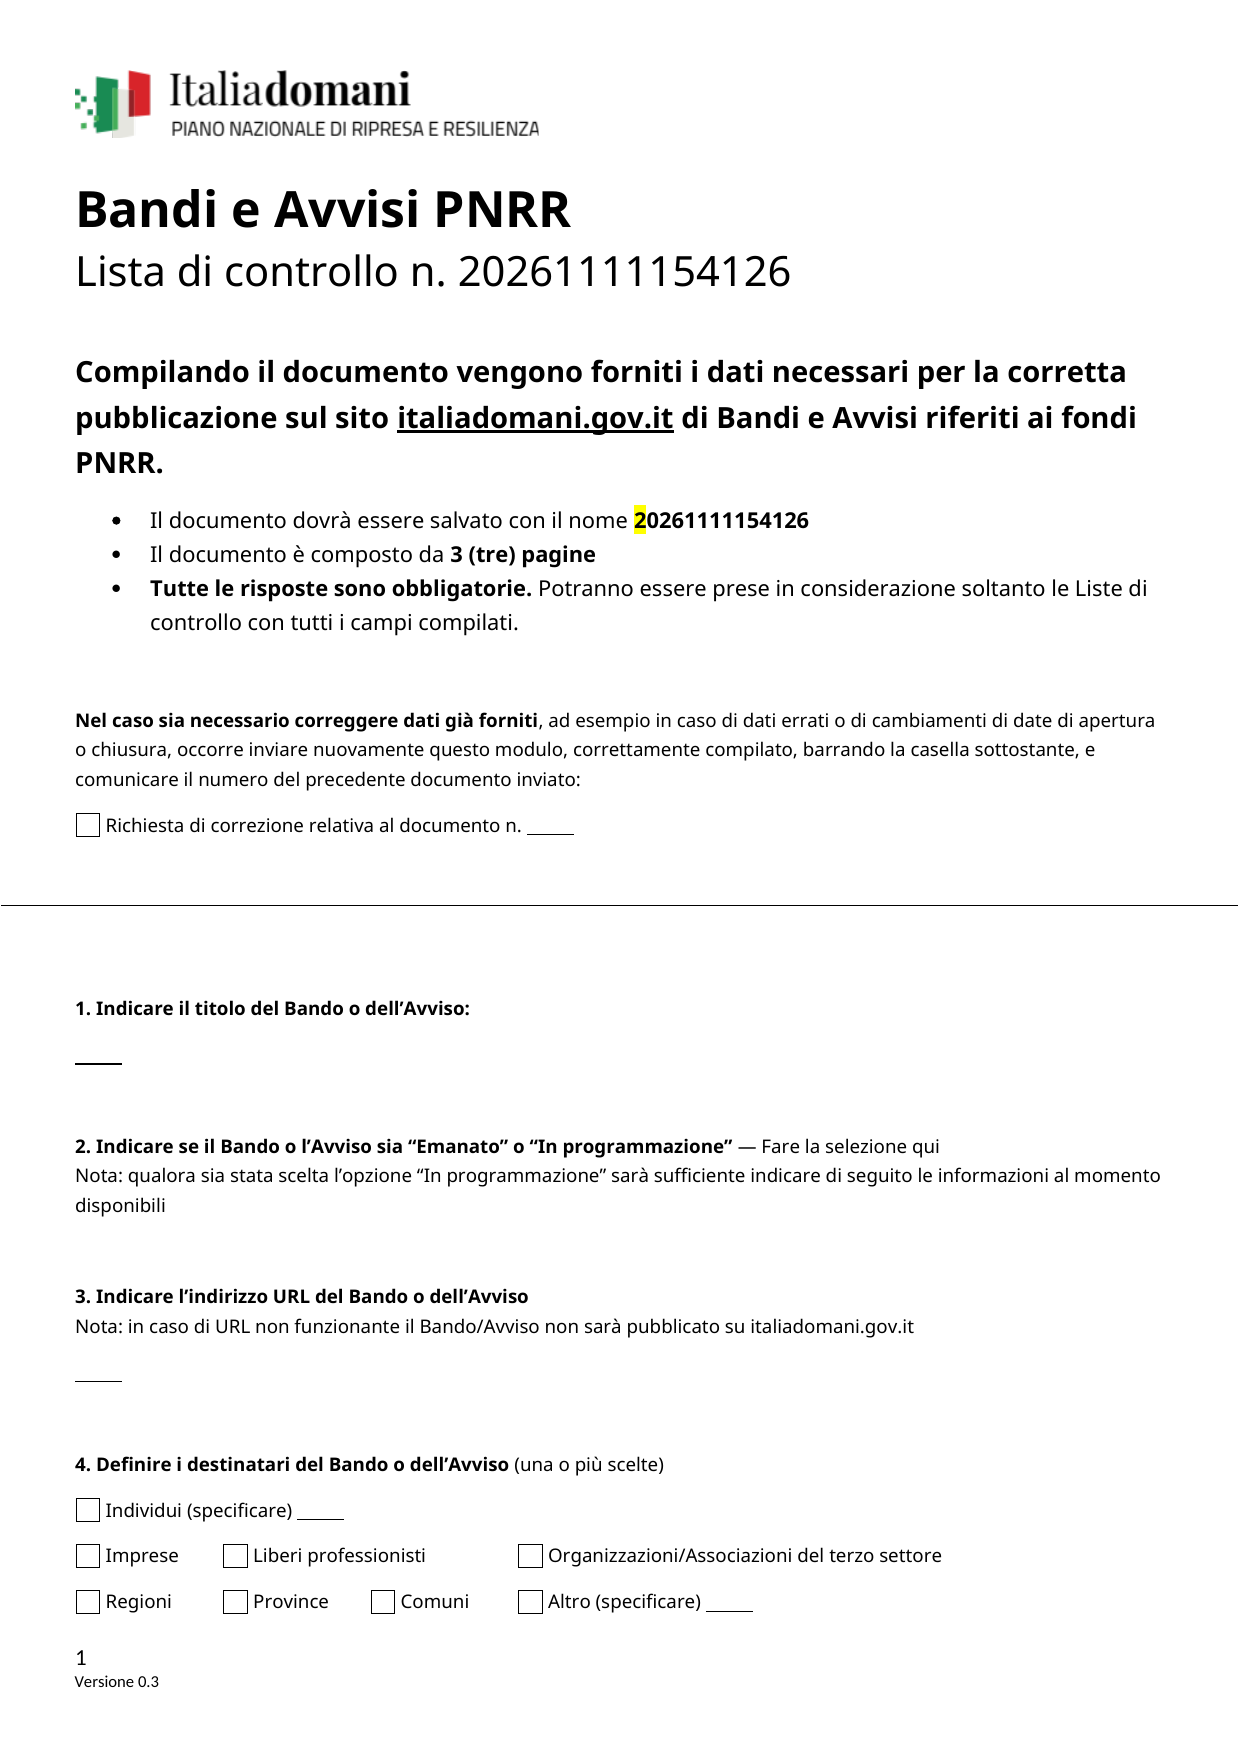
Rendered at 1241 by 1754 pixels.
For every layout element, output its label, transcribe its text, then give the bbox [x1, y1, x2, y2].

text Compilando il documento vengono forniti i dati necessari per la corretta pubblicazione sul sito italiadomani.gov.it di Bandi e Avvisi riferiti ai fondi PNRR. [75, 351, 1165, 482]
text 3. Indicare l’indirizzo URL del Bando o dell’Avviso Nota: in caso di URL non funzionante il Bando/Avviso non sarà pubblicato su italiadomani.gov.it [75, 1284, 1165, 1339]
list Il documento dovrà essere salvato con il nome 20211102150256 [112, 505, 634, 534]
text Imprese Liberi professionisti Organizzazioni/Associazioni del terzo settore [75, 1543, 1165, 1568]
text Individui (specificare) [75, 1497, 1165, 1522]
text Nel caso sia necessario correggere dati già forniti, ad esempio in caso di dati errati o di cambiamenti di date di apertura o chiusura, occorre inviare nuovamente questo modulo, correttamente compilato, barrando la casella sottostante, e comunicare il numero del precedente documento inviato: [75, 707, 1165, 791]
text 1. Indicare il titolo del Bando o dell’Avviso: [75, 996, 1165, 1021]
text 4. Definire i destinatari del Bando o dell’Avviso (una o più scelte) [75, 1451, 1165, 1476]
text Richiesta di correzione relativa al documento n. [75, 812, 1165, 837]
list Il documento è composto da 3 (tre) pagine [112, 539, 1165, 569]
list Il documento dovrà essere salvato con il nome 20211102150256 [646, 505, 1165, 534]
list Tutte le risposte sono obbligatorie. Potranno essere prese in considerazione soltanto le Liste di controllo con tutti i campi compilati. [112, 573, 1165, 637]
text 2. Indicare se il Bando o l’Avviso sia “Emanato” o “In programmazione” Nota: qualora sia stata scelta l’opzione “In programmazione” sarà sufficiente indicare di seguito le informazioni al momento disponibili [75, 1133, 1165, 1217]
text Regioni Province Comuni Altro (specificare) [75, 1589, 1165, 1614]
